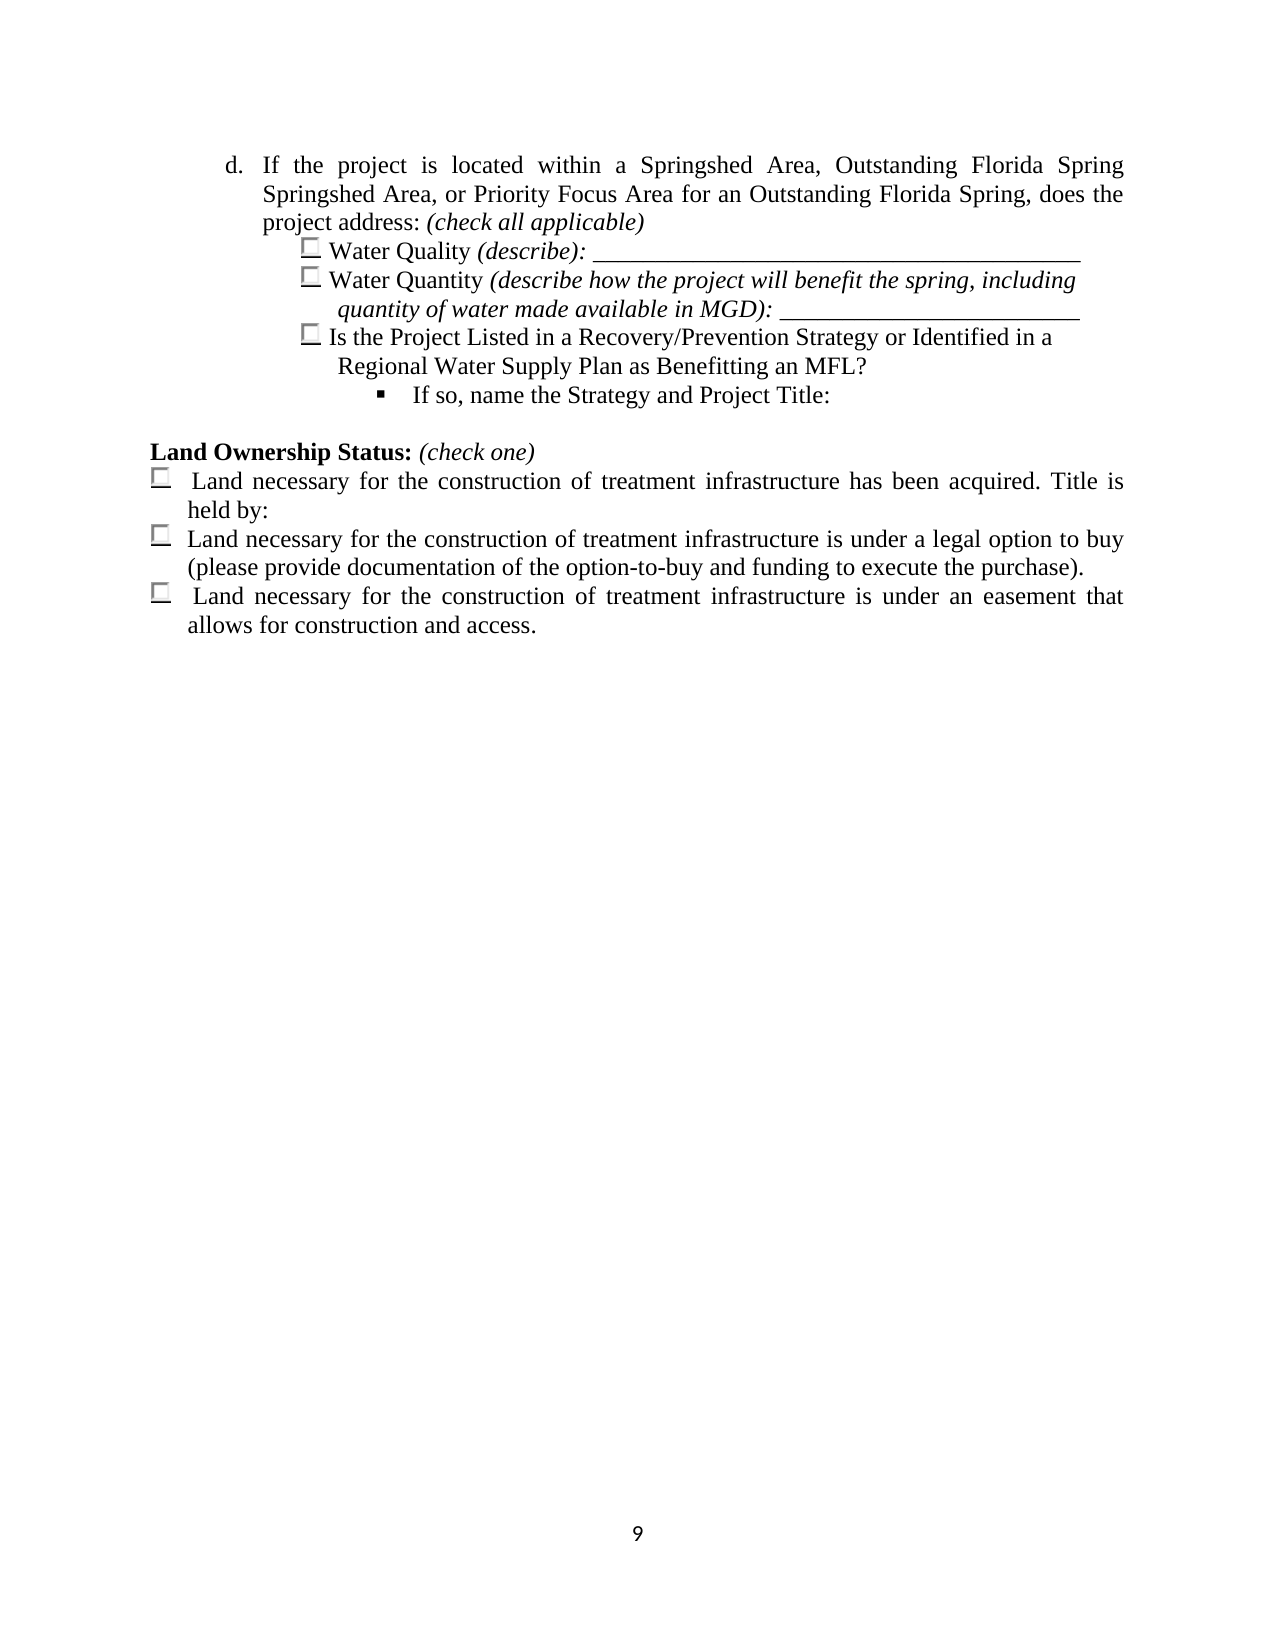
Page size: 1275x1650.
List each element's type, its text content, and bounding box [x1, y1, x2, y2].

list If so, name the Strategy and Project Title: [375, 380, 1125, 409]
list Is the Project Listed in a Recovery/Prevention Strategy or Identified in a Regional Water Supply Plan as Benefitting an MFL? [300, 322, 1125, 380]
text Land necessary for the construction of treatment infrastructure is under an easement that allows for construction and access. [150, 581, 1125, 639]
list Water Quality (describe): _______________________________________ [300, 236, 1125, 265]
list Water Quantity (describe how the project will benefit the spring, including quantity of water made available in MGD): ________________________ [300, 265, 1125, 322]
text Land Ownership Status: (check one) [150, 437, 1125, 466]
list If the project is located within a Springshed Area, Outstanding Florida Spring Springshed Area, or Priority Focus Area for an Outstanding Florida Spring, does the project address: (check all applicable) [225, 150, 1125, 236]
text Land necessary for the construction of treatment infrastructure is under a legal option to buy (please provide documentation of the option-to-buy and funding to execute the purchase). [150, 524, 1125, 581]
text Land necessary for the construction of treatment infrastructure has been acquired. Title is held by: [150, 466, 1125, 524]
